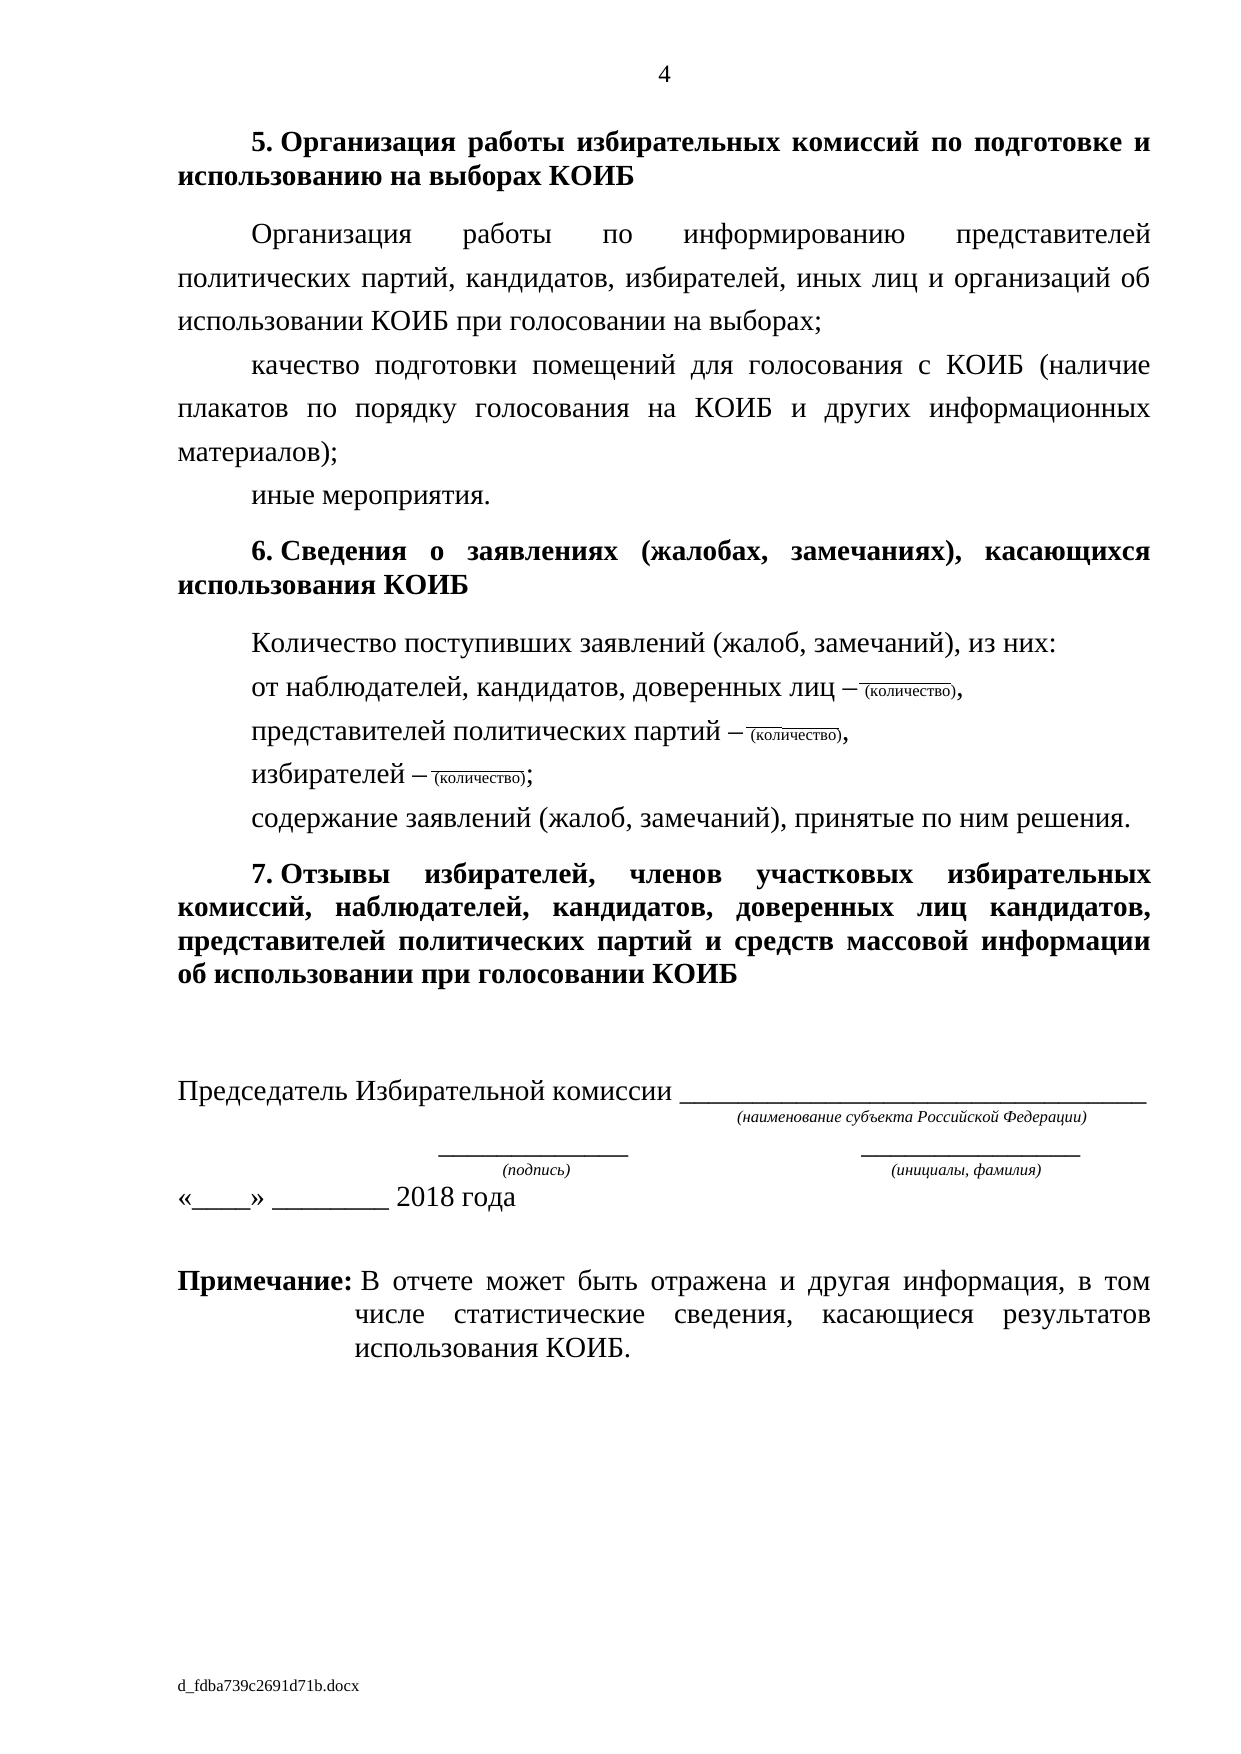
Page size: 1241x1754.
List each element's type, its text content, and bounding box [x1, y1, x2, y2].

text 5. Организация работы избирательных комиссий по подготовке и использованию на выборах КОИБ [177, 124, 1152, 191]
text качество подготовки помещений для голосования с КОИБ (наличие плакатов по порядку голосования на КОИБ и других информационных материалов); [177, 347, 1152, 467]
text «____» ________ 2018 года [177, 1179, 1152, 1212]
text Количество поступивших заявлений (жалоб, замечаний), из них: [177, 626, 1152, 659]
text (наименование субъекта Российской Федерации) [177, 1107, 1152, 1126]
text Председатель Избирательной комиссии ________________________________ [177, 1073, 1152, 1107]
text Примечание: В отчете может быть отражена и другая информация, в том числе статистические сведения, касающиеся результатов использования КОИБ. [177, 1263, 1152, 1363]
text иные мероприятия. [177, 477, 1152, 511]
text 7. Отзывы избирателей, членов участковых избирательных комиссий, наблюдателей, кандидатов, доверенных лиц кандидатов, представителей политических партий и средств массовой информации об использовании при голосовании КОИБ [177, 856, 1152, 990]
text представителей политических партий – (количество), [177, 713, 1152, 746]
text _____________ _______________ [177, 1126, 1152, 1160]
text Организация работы по информированию представителей политических партий, кандидатов, избирателей, иных лиц и организаций об использовании КОИБ при голосовании на выборах; [177, 216, 1152, 337]
text (подпись) (инициалы, фамилия) [177, 1160, 1152, 1179]
text избирателей – (количество); [177, 756, 1152, 790]
text 6. Сведения о заявлениях (жалобах, замечаниях), касающихся использования КОИБ [177, 533, 1152, 601]
text от наблюдателей, кандидатов, доверенных лиц – (количество), [177, 669, 1152, 703]
text содержание заявлений (жалоб, замечаний), принятые по ним решения. [177, 800, 1152, 833]
